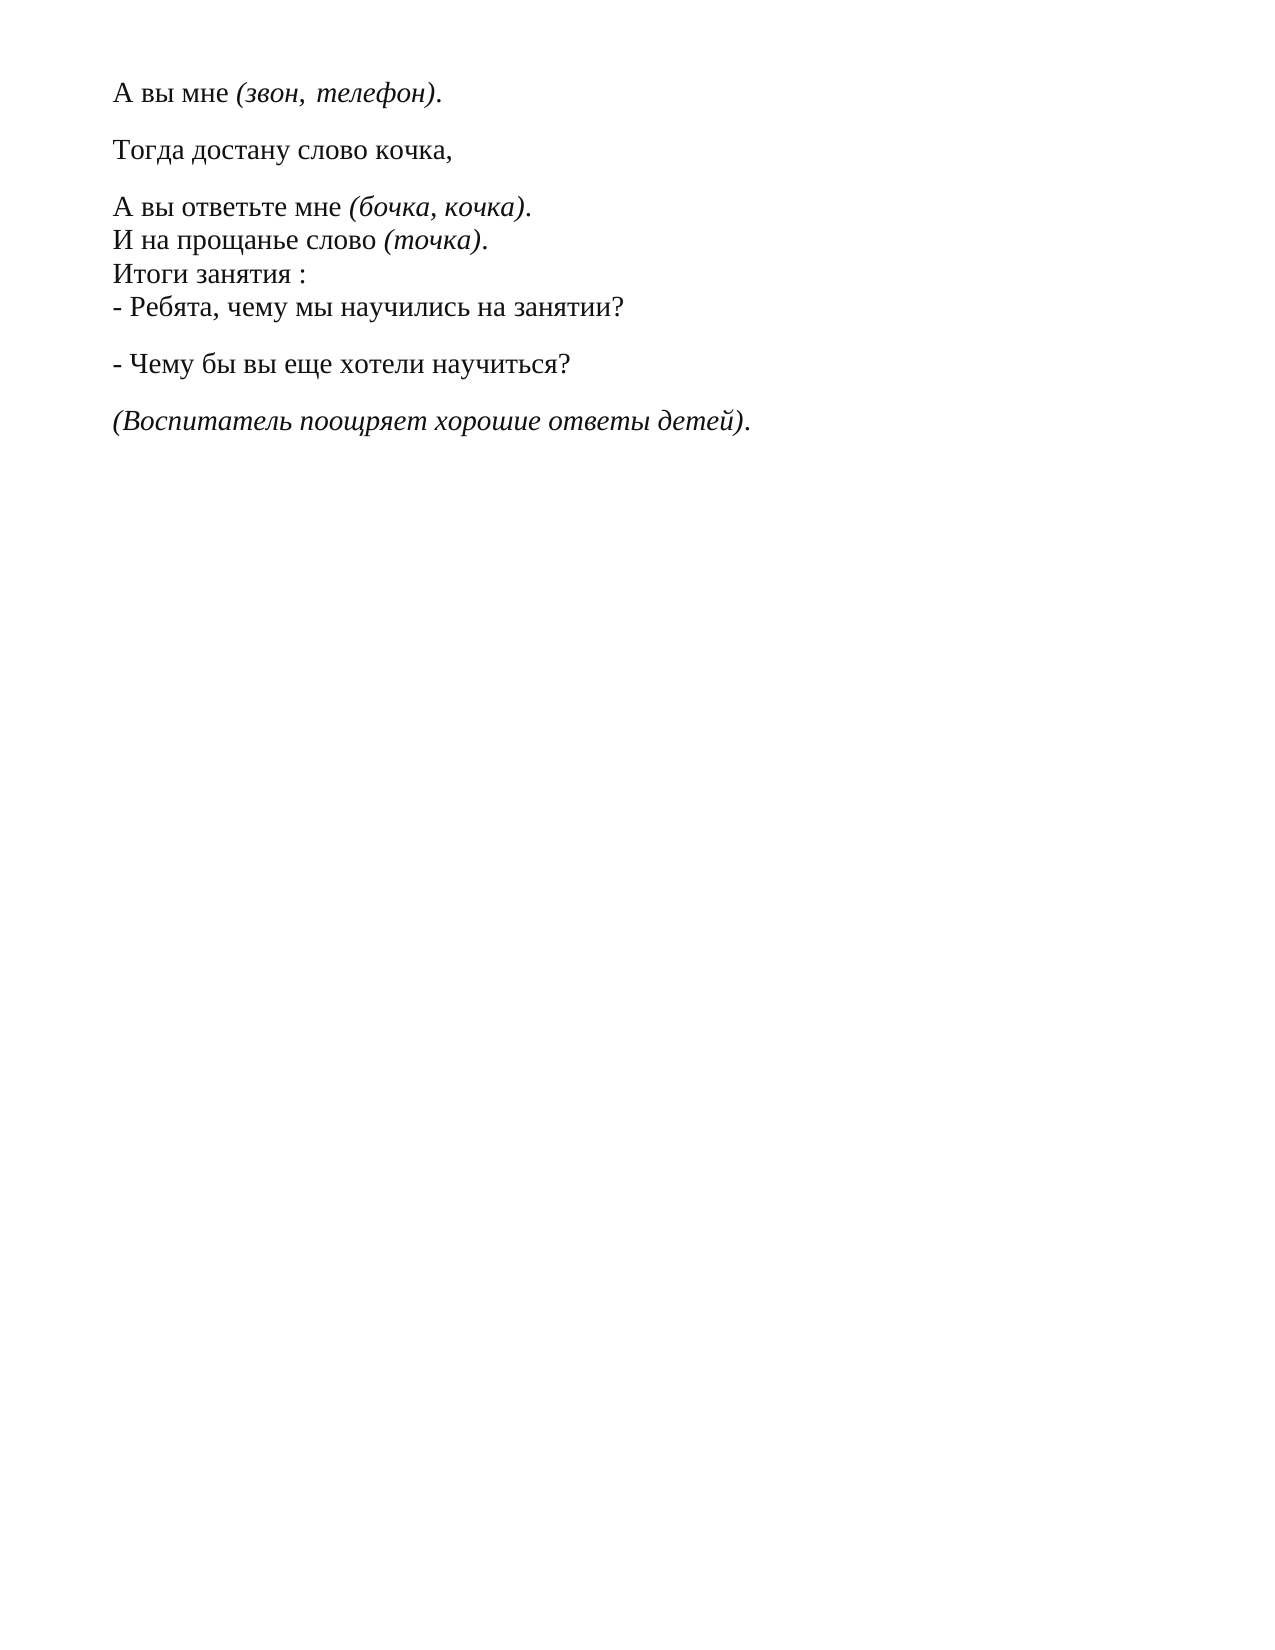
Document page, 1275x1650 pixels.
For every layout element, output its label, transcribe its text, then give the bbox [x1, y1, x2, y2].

text Тогда достану слово кочка, [75, 132, 1200, 166]
text - Чему бы вы еще хотели научиться? [75, 347, 1200, 380]
text - Ребята, чему мы научились на занятии? [75, 289, 1200, 323]
text А вы ответьте мне (бочка, кочка). [75, 189, 1200, 222]
text Итоги занятия : [75, 256, 1200, 289]
text И на прощанье слово (точка). [75, 222, 1200, 256]
text (Воспитатель поощряет хорошие ответы детей). [75, 403, 1200, 437]
text А вы мне (звон, телефон). [75, 75, 1200, 108]
